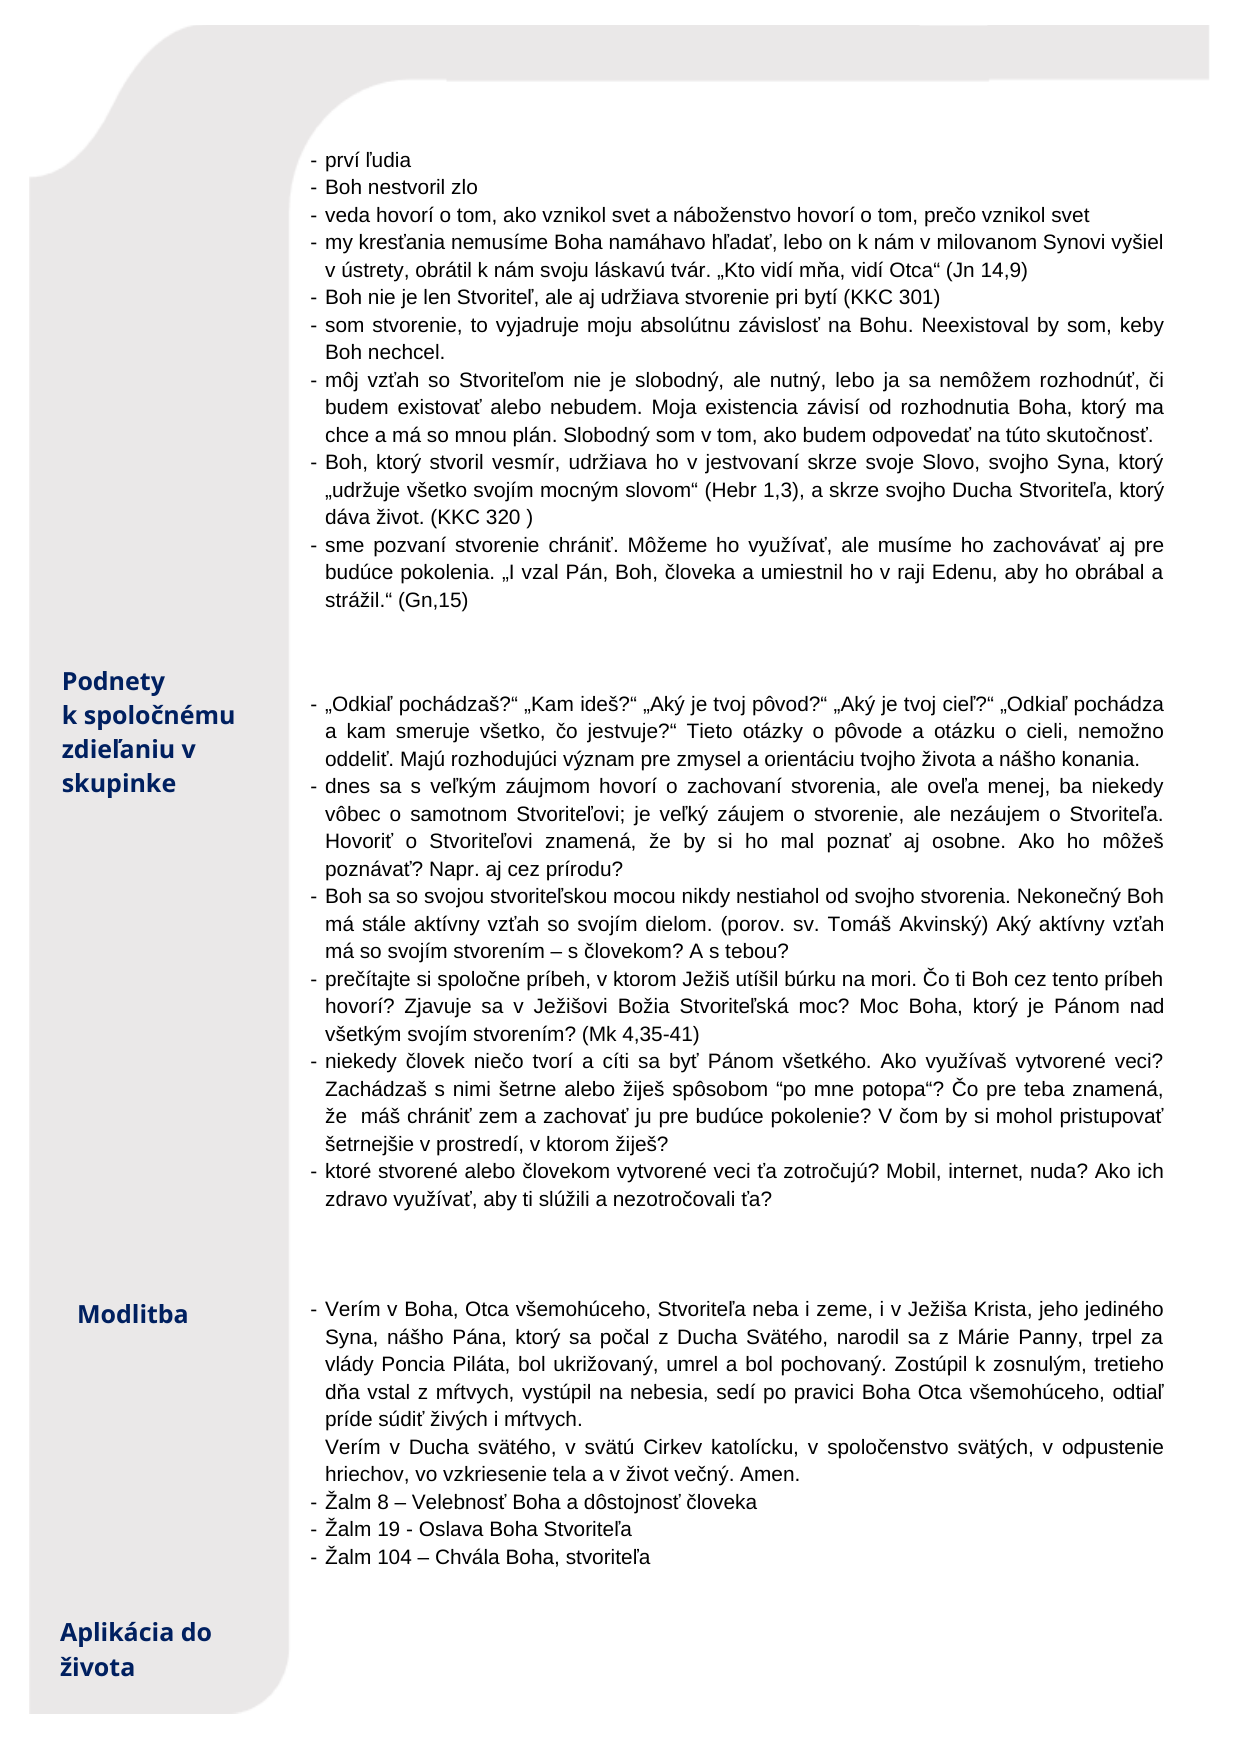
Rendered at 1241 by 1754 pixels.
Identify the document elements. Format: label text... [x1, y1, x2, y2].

text - dnes sa s veľkým záujmom hovorí o zachovaní stvorenia, ale oveľa menej, ba niekedy vôbec o samotnom Stvoriteľovi; je veľký záujem o stvorenie, ale nezáujem o Stvoriteľa. Hovoriť o Stvoriteľovi znamená, že by si ho mal poznať aj osobne. Ako ho môžeš poznávať? Napr. aj cez prírodu? [310, 774, 1165, 881]
text - veda hovorí o tom, ako vznikol svet a náboženstvo hovorí o tom, prečo vznikol svet [310, 203, 1165, 227]
text Verím v Ducha svätého, v svätú Cirkev katolícku, v spoločenstvo svätých, v odpustenie hriechov, vo vzkriesenie tela a v život večný. Amen. [325, 1434, 1165, 1486]
text - Žalm 104 – Chvála Boha, stvoriteľa [310, 1544, 1165, 1568]
text - Boh nestvoril zlo [310, 175, 1165, 199]
text - Žalm 8 – Velebnosť Boha a dôstojnosť človeka [310, 1489, 1165, 1513]
text - Boh nie je len Stvoriteľ, ale aj udržiava stvorenie pri bytí (KKC 301) [310, 285, 1165, 309]
text - prví ľudia [310, 148, 1165, 172]
text - sme pozvaní stvorenie chrániť. Môžeme ho využívať, ale musíme ho zachovávať aj pre budúce pokolenia. „I vzal Pán, Boh, človeka a umiestnil ho v raji Edenu, aby ho obrábal a strážil.“ (Gn,15) [310, 533, 1165, 612]
text - Žalm 19 - Oslava Boha Stvoriteľa [310, 1517, 1165, 1541]
text - Boh sa so svojou stvoriteľskou mocou nikdy nestiahol od svojho stvorenia. Nekonečný Boh má stále aktívny vzťah so svojím dielom. (porov. sv. Tomáš Akvinský) Aký aktívny vzťah má so svojím stvorením – s človekom? A s tebou? [310, 884, 1165, 963]
text - môj vzťah so Stvoriteľom nie je slobodný, ale nutný, lebo ja sa nemôžem rozhodnúť, či budem existovať alebo nebudem. Moja existencia závisí od rozhodnutia Boha, ktorý ma chce a má so mnou plán. Slobodný som v tom, ako budem odpovedať na túto skutočnosť. [310, 368, 1165, 447]
text - my kresťania nemusíme Boha namáhavo hľadať, lebo on k nám v milovanom Synovi vyšiel v ústrety, obrátil k nám svoju láskavú tvár. „Kto vidí mňa, vidí Otca“ (Jn 14,9) [310, 230, 1165, 282]
text - Boh, ktorý stvoril vesmír, udržiava ho v jestvovaní skrze svoje Slovo, svojho Syna, ktorý „udržuje všetko svojím mocným slovom“ (Hebr 1,3), a skrze svojho Ducha Stvoriteľa, ktorý dáva život. (KKC 320 ) [310, 450, 1165, 529]
text - prečítajte si spoločne príbeh, v ktorom Ježiš utíšil búrku na mori. Čo ti Boh cez tento príbeh hovorí? Zjavuje sa v Ježišovi Božia Stvoriteľská moc? Moc Boha, ktorý je Pánom nad všetkým svojím stvorením? (Mk 4,35-41) [310, 967, 1165, 1046]
text - ktoré stvorené alebo človekom vytvorené veci ťa zotročujú? Mobil, internet, nuda? Ako ich zdravo využívať, aby ti slúžili a nezotročovali ťa? [310, 1159, 1165, 1211]
picture [29, 25, 1210, 1714]
text - som stvorenie, to vyjadruje moju absolútnu závislosť na Bohu. Neexistoval by som, keby Boh nechcel. [310, 313, 1165, 364]
list Verím v Boha, Otca všemohúceho, Stvoriteľa neba i zeme, i v Ježiša Krista, jeho jediného Syna, nášho Pána, ktorý sa počal z Ducha Svätého, narodil sa z Márie Panny, trpel za vlády Poncia Piláta, bol ukrižovaný, umrel a bol pochovaný. Zostúpil k zosnulým, tretieho dňa vstal z mŕtvych, vystúpil na nebesia, sedí po pravici Boha Otca všemohúceho, odtiaľ príde súdiť živých i mŕtvych. [310, 1297, 1165, 1431]
text - „Odkiaľ pochádzaš?“ „Kam ideš?“ „Aký je tvoj pôvod?“ „Aký je tvoj cieľ?“ „Odkiaľ pochádza a kam smeruje všetko, čo jestvuje?“ Tieto otázky o pôvode a otázku o cieli, nemožno oddeliť. Majú rozhodujúci význam pre zmysel a orientáciu tvojho života a nášho konania. [310, 692, 1165, 771]
text - niekedy človek niečo tvorí a cíti sa byť Pánom všetkého. Ako využívaš vytvorené veci? Zachádzaš s nimi šetrne alebo žiješ spôsobom “po mne potopa“? Čo pre teba znamená, že máš chrániť zem a zachovať ju pre budúce pokolenie? V čom by si mohol pristupovať šetrnejšie v prostredí, v ktorom žiješ? [310, 1049, 1165, 1156]
